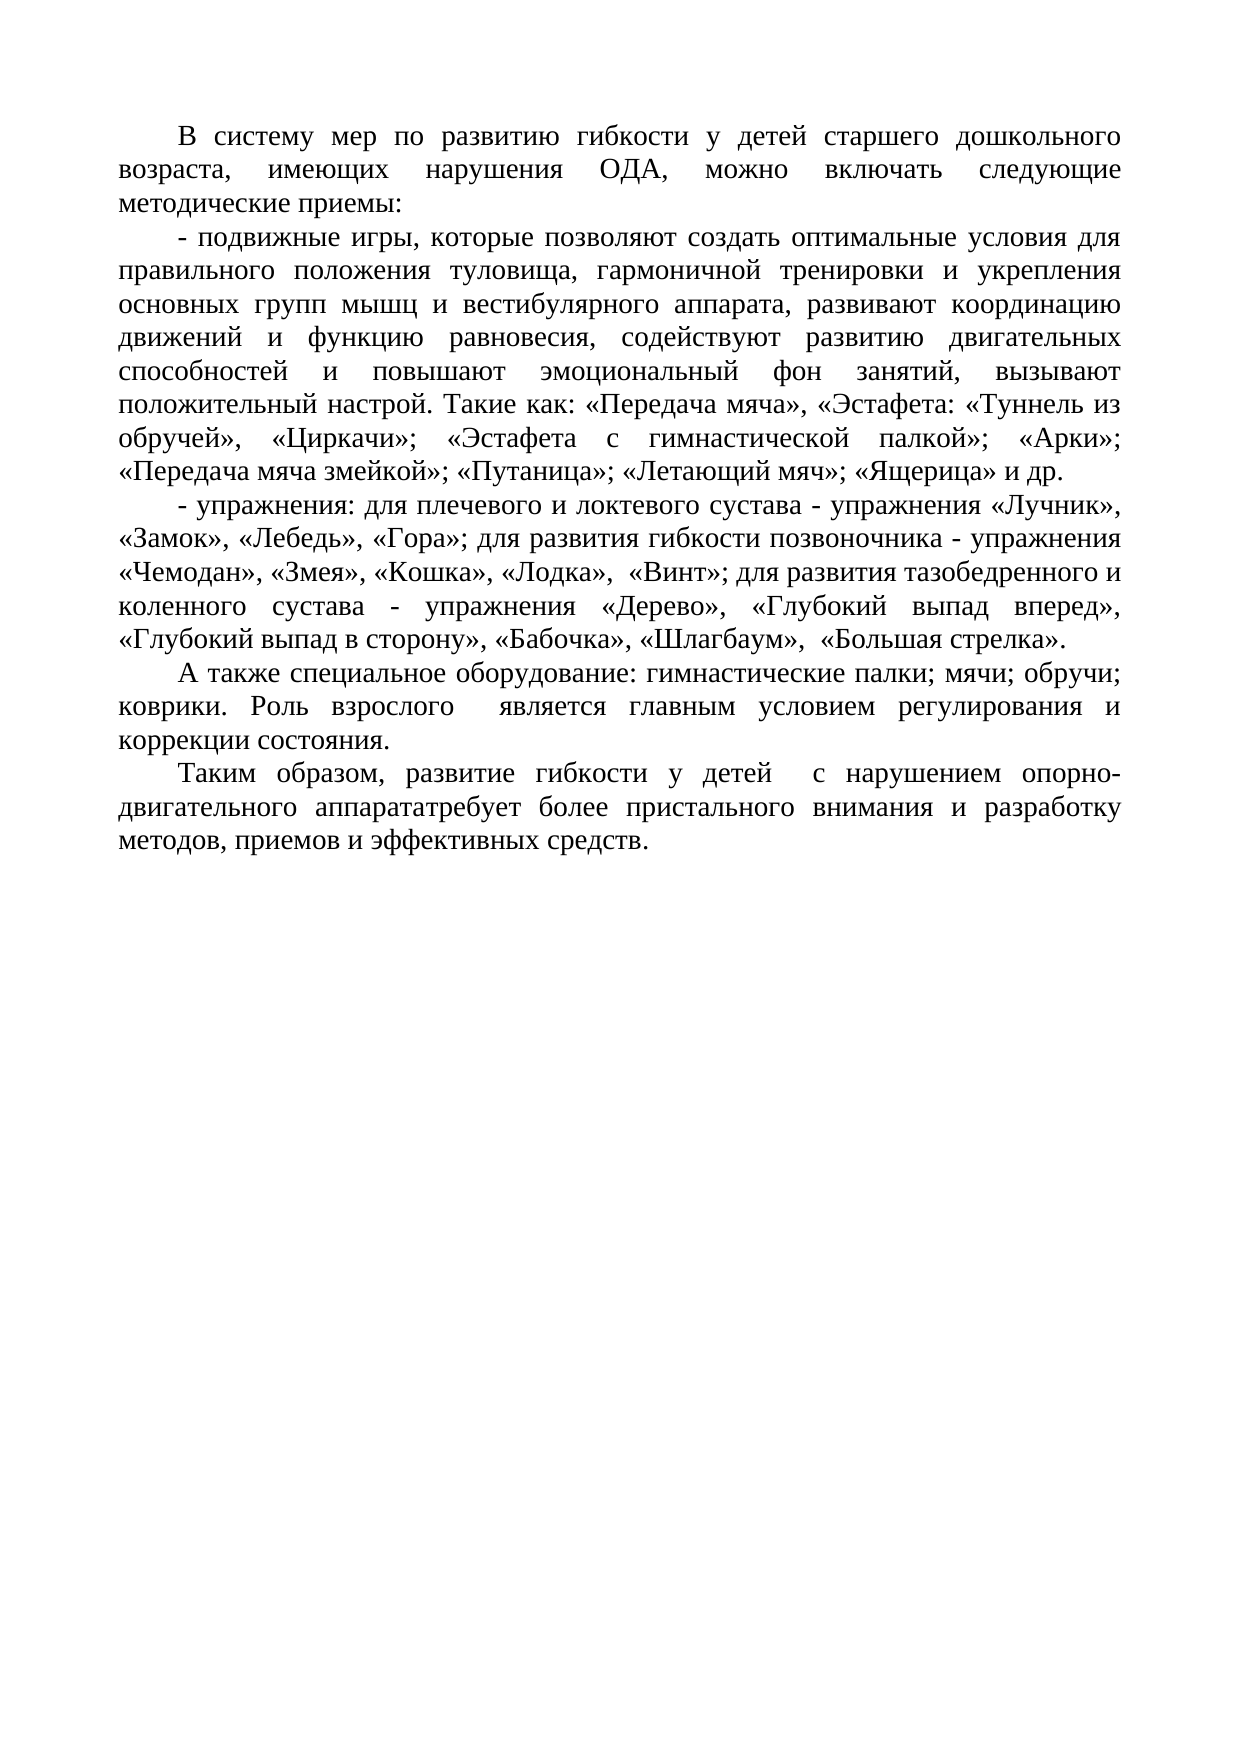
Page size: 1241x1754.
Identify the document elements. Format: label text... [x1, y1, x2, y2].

text В систему мер по развитию гибкости у детей старшего дошкольного возраста, имеющих нарушения ОДА, можно включать следующие методические приемы: [118, 118, 1122, 219]
text - упражнения: для плечевого и локтевого сустава - упражнения «Лучник», «Замок», «Лебедь», «Гора»; для развития гибкости позвоночника - упражнения «Чемодан», «Змея», «Кошка», «Лодка», «Винт»; для развития тазобедренного и коленного сустава - упражнения «Дерево», «Глубокий выпад вперед», «Глубокий выпад в сторону», «Бабочка», «Шлагбаум», «Большая стрелка». [118, 487, 1122, 655]
text - подвижные игры, которые позволяют создать оптимальные условия для правильного положения туловища, гармоничной тренировки и укрепления основных групп мышц и вестибулярного аппарата, развивают координацию движений и функцию равновесия, содействуют развитию двигательных способностей и повышают эмоциональный фон занятий, вызывают положительный настрой. Такие как: «Передача мяча», «Эстафета: «Туннель из обручей», «Циркачи»; «Эстафета с гимнастической палкой»; «Арки»; «Передача мяча змейкой»; «Путаница»; «Летающий мяч»; «Ящерица» и др. [118, 219, 1122, 487]
text Таким образом, развитие гибкости у детей с нарушением опорно-двигательного аппарататребует более пристального внимания и разработку методов, приемов и эффективных средств. [118, 755, 1122, 856]
text А также специальное оборудование: гимнастические палки; мячи; обручи; коврики. Роль взрослого является главным условием регулирования и коррекции состояния. [118, 655, 1122, 755]
